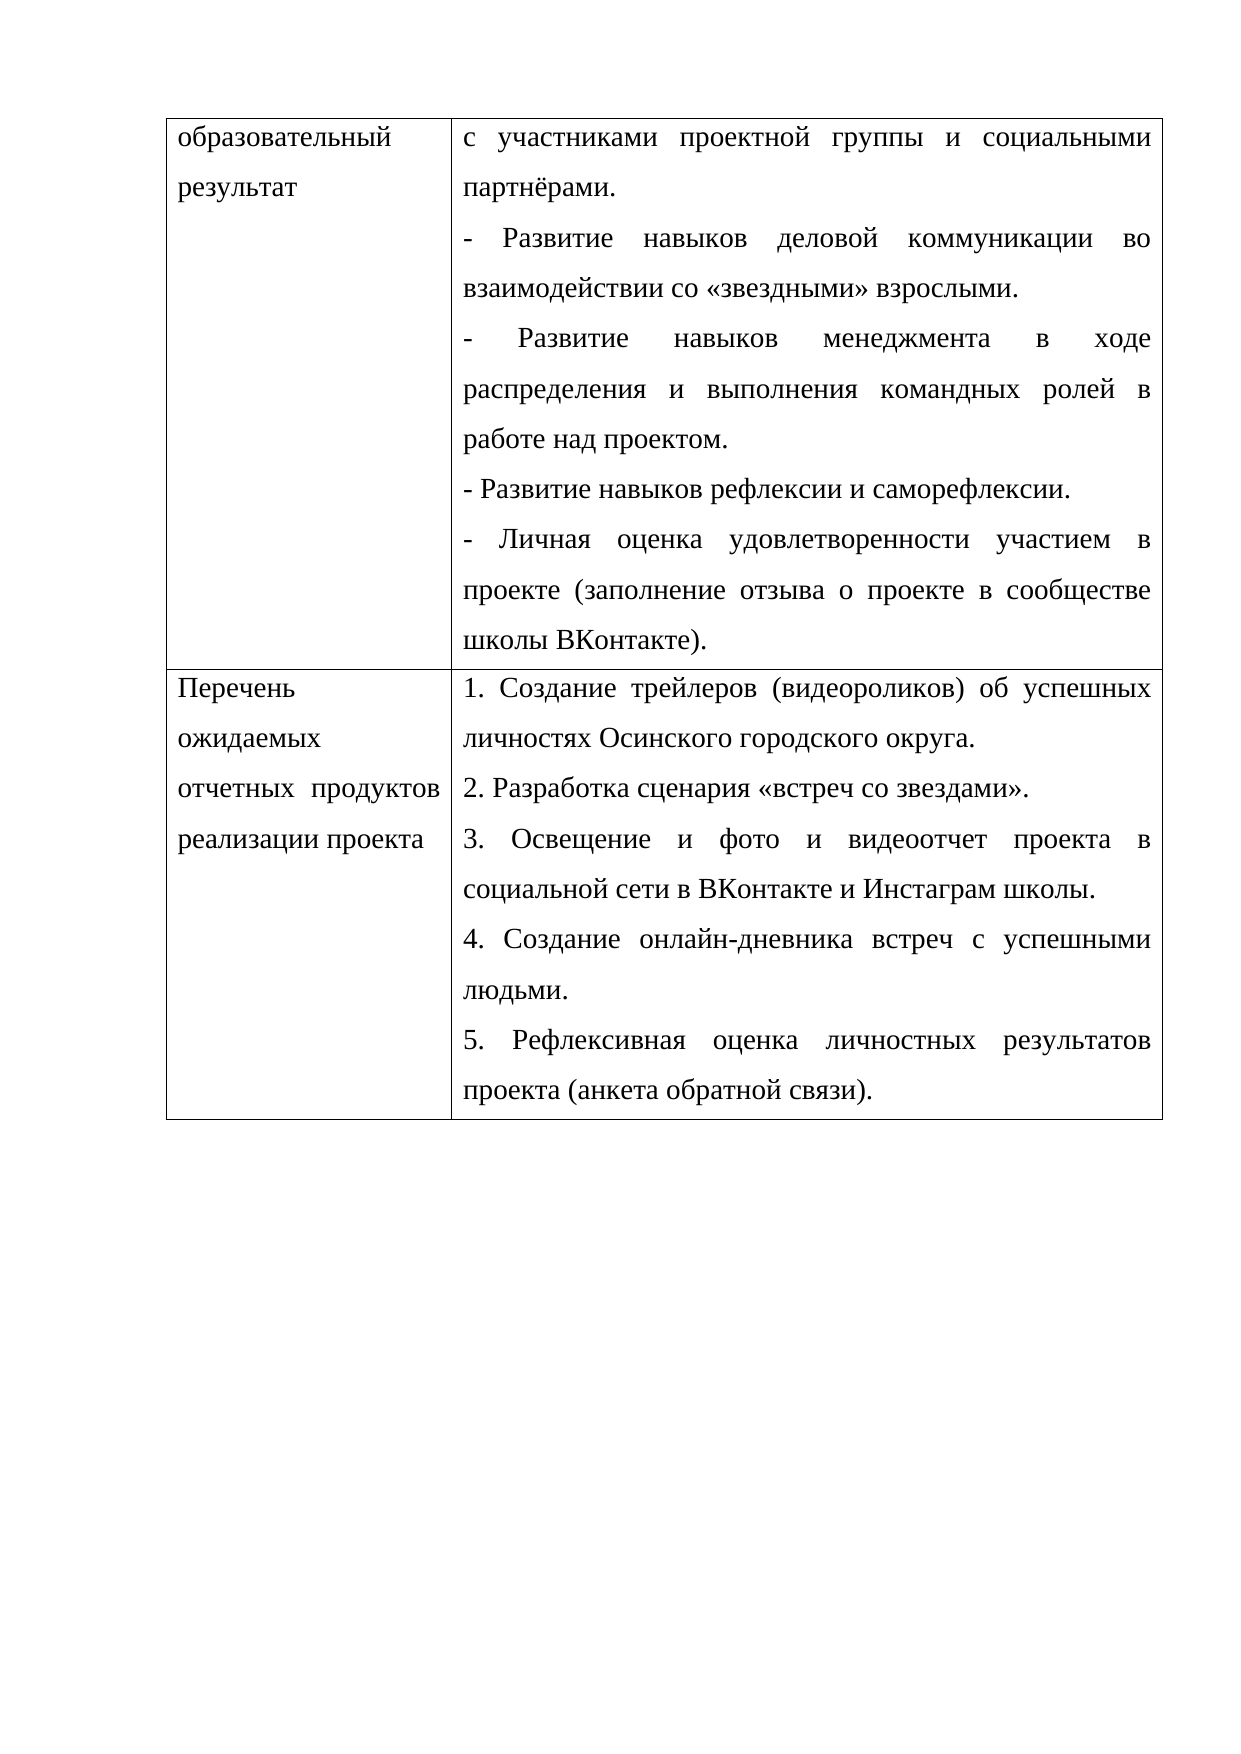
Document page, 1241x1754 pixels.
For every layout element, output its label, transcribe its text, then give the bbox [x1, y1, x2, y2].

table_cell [167, 119, 451, 669]
table_cell 1. Создание трейлеров (видеороликов) об успешных личностях Осинского городского округа. 2. Разработка сценария «встреч со звездами». 3. Освещение и фото и видеоотчет проекта в социальной сети в ВКонтакте и Инстаграм школы. 4. Создание онлайн-дневника встреч с успешными людьми. 5. Рефлексивная оценка личностных результатов проекта (анкета обратной связи). [452, 670, 1162, 1119]
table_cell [452, 119, 1162, 669]
table_cell Перечень ожидаемых отчетных продуктов реализации проекта [167, 670, 451, 1119]
